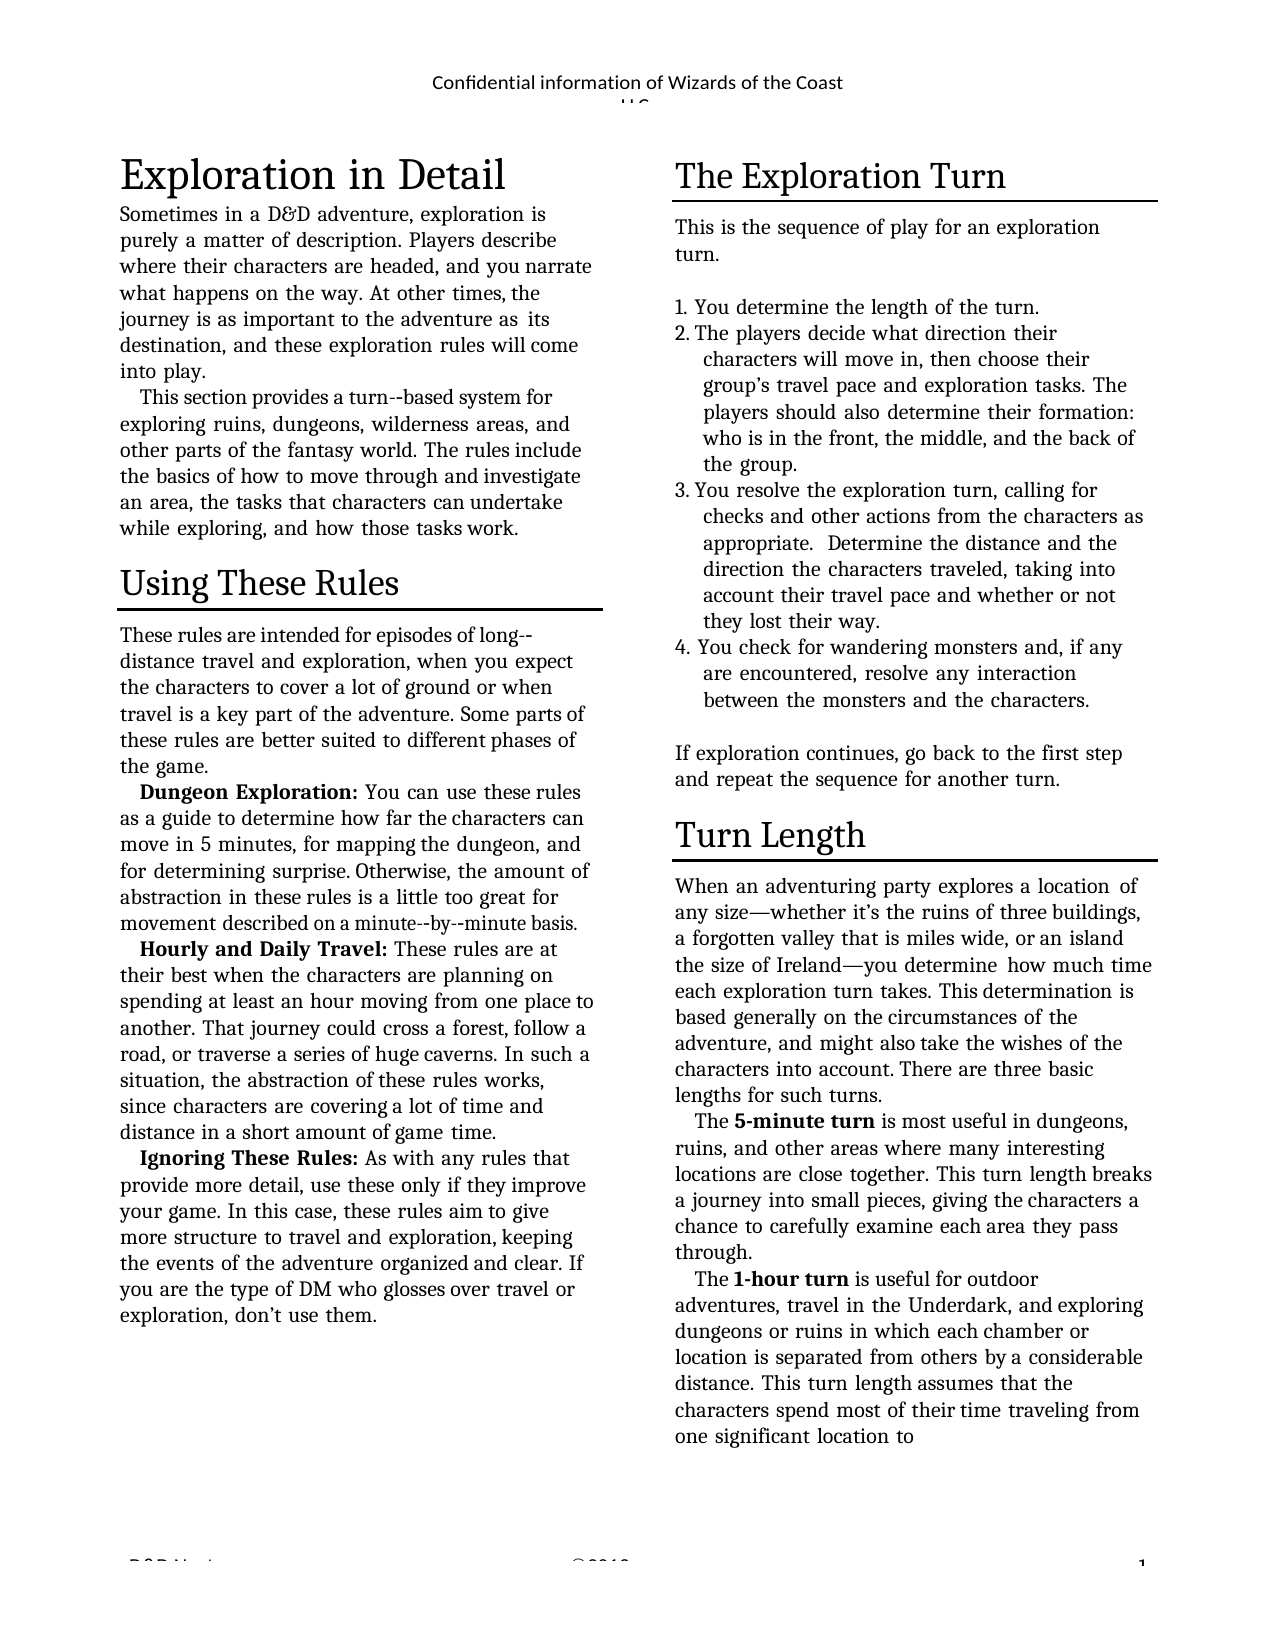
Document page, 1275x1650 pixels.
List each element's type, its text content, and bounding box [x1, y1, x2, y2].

text Hourly and Daily Travel: These rules are at their best when the characters are planning on spending at least an hour moving from one place to another. That journey could cross a forest, follow a road, or traverse a series of huge caverns. In such a situation, the abstraction of these rules works, since characters are covering a lot of time and distance in a short amount of game time. [120, 937, 594, 1145]
text If exploration continues, go back to the first step and repeat the sequence for another turn. [675, 741, 1151, 792]
subtitle Using These Rules [120, 562, 604, 605]
text Dungeon Exploration: You can use these rules as a guide to determine how far the characters can move in 5 minutes, for mapping the dungeon, and for determining surprise. Otherwise, the amount of abstraction in these rules is a little too great for movement described on a minute-­‐by-­‐minute basis. [120, 780, 595, 936]
text Exploration in Detail Sometimes in a D&D adventure, exploration is purely a matter of description. Players describe where their characters are headed, and you narrate what happens on the way. At other times, the journey is as important to the adventure as its destination, and these exploration rules will come into play. [120, 149, 601, 384]
text The 1-­hour turn is useful for outdoor [694, 1266, 1167, 1291]
subtitle The Exploration Turn [675, 154, 1167, 198]
list You resolve the exploration turn, calling for checks and other actions from the characters as appropriate. Determine the distance and the direction the characters traveled, taking into account their travel pace and whether or not they lost their way. [675, 478, 1145, 634]
list You determine the length of the turn. [675, 294, 1167, 319]
list The players decide what direction their characters will move in, then choose their group’s travel pace and exploration tasks. The players should also determine their formation: who is in the front, the middle, and the back of the group. [675, 321, 1152, 477]
text Ignoring These Rules: As with any rules that provide more detail, use these only if they improve your game. In this case, these rules aim to give more structure to travel and exploration, keeping the events of the adventure organized and clear. If you are the type of DM who glosses over travel or exploration, don’t use them. [120, 1146, 590, 1328]
text When an adventuring party explores a location of any size—whether it’s the ruins of three buildings, a forgotten valley that is miles wide, or an island the size of Ireland—you determine how much time each exploration turn takes. This determination is based generally on the circumstances of the adventure, and might also take the wishes of the characters into account. There are three basic lengths for such turns. [675, 874, 1154, 1108]
text The 5-­minute turn is most useful in dungeons, ruins, and other areas where many interesting locations are close together. This turn length breaks a journey into small pieces, giving the characters a chance to carefully examine each area they pass through. [675, 1109, 1155, 1265]
list You check for wandering monsters and, if any are encountered, resolve any interaction between the monsters and the characters. [675, 635, 1143, 712]
text This section provides a turn-­‐based system for exploring ruins, dungeons, wilderness areas, and other parts of the fantasy world. The rules include the basics of how to move through and investigate an area, the tasks that characters can undertake while exploring, and how those tasks work. [120, 385, 596, 541]
subtitle Turn Length [675, 813, 1167, 856]
text adventures, travel in the Underdark, and exploring dungeons or ruins in which each chamber or location is separated from others by a considerable distance. This turn length assumes that the characters spend most of their time traveling from one significant location to [675, 1293, 1145, 1449]
text This is the sequence of play for an exploration turn. [675, 215, 1123, 267]
text These rules are intended for episodes of long-­‐ distance travel and exploration, when you expect the characters to cover a lot of ground or when travel is a key part of the adventure. Some parts of these rules are better suited to different phases of the game. [120, 623, 599, 779]
